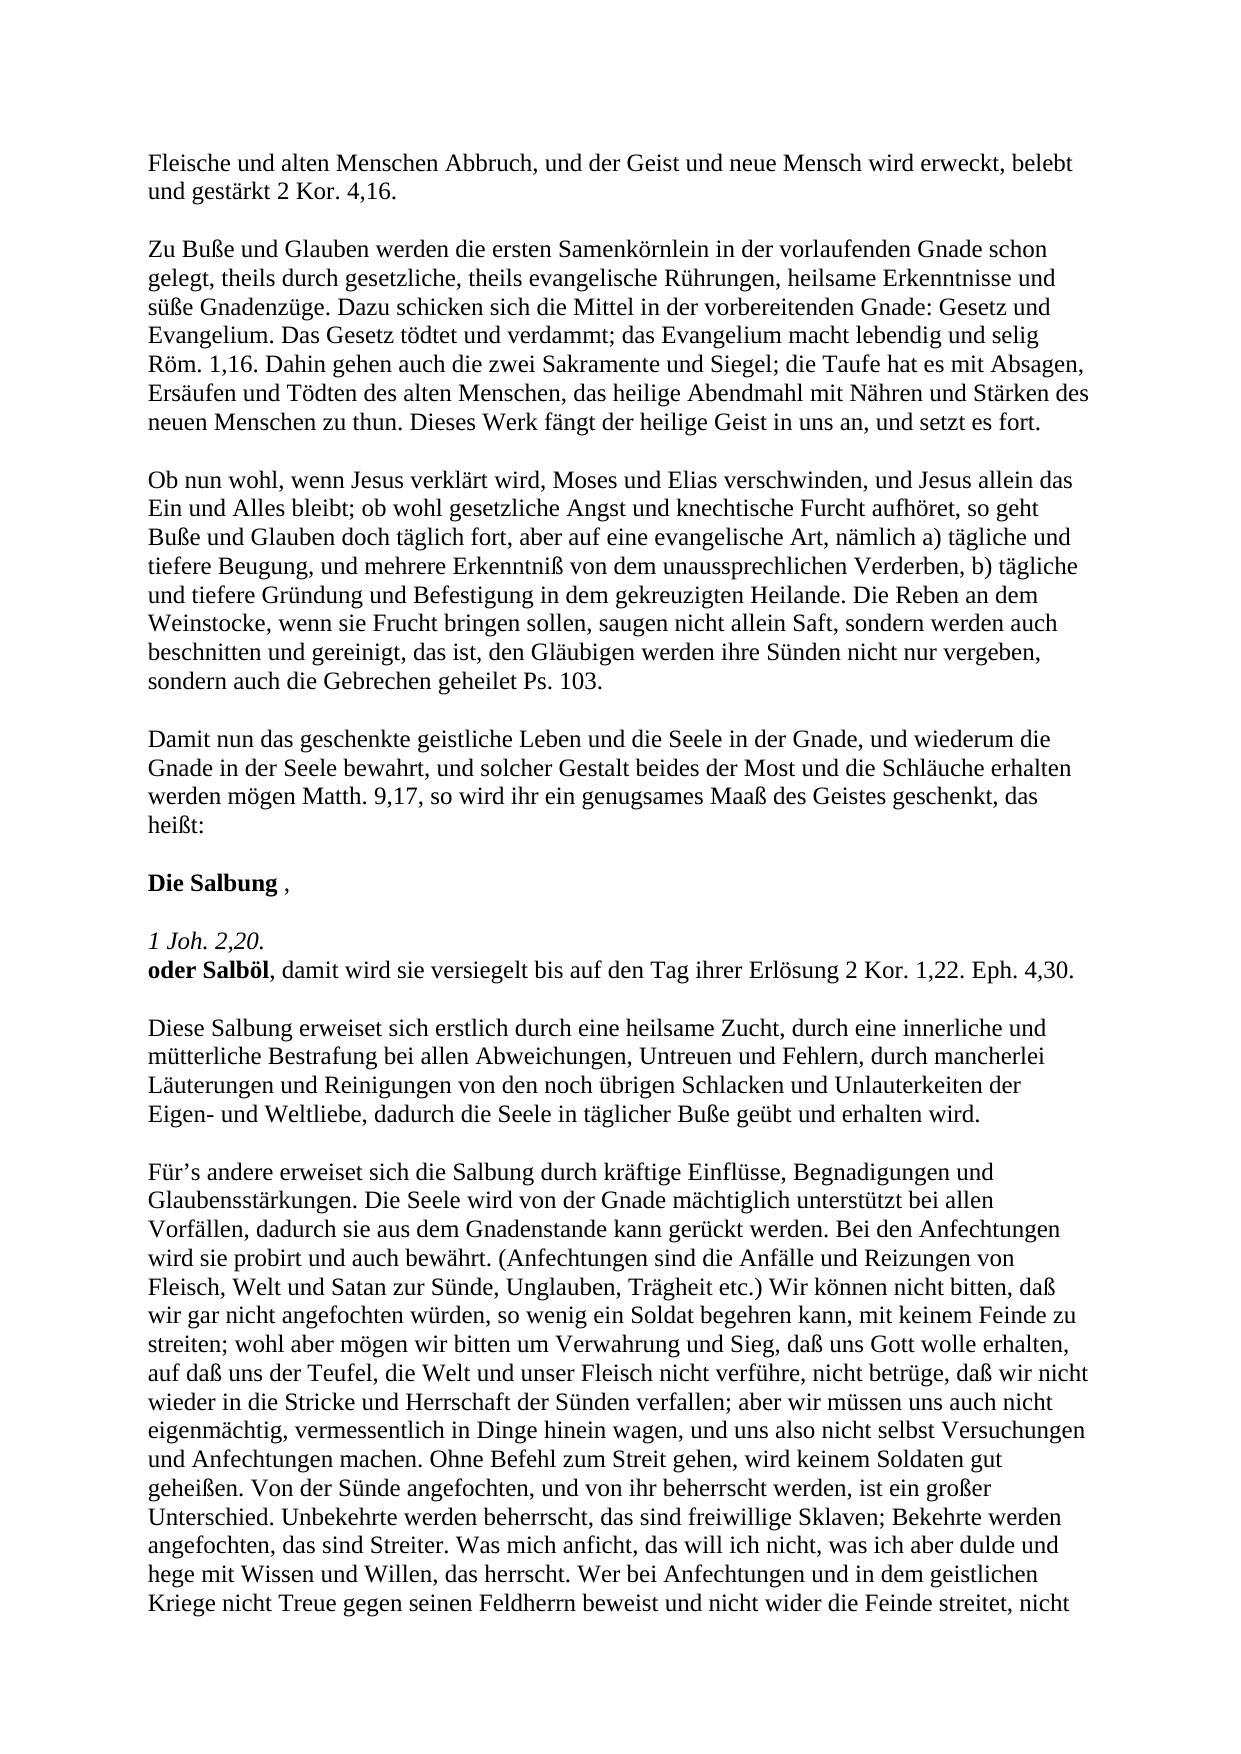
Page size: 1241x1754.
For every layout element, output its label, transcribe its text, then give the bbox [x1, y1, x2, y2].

text Diese Salbung erweiset sich erstlich durch eine heilsame Zucht, durch eine innerliche und mütterliche Bestrafung bei allen Abweichungen, Untreuen und Fehlern, durch mancherlei Läuterungen und Reinigungen von den noch übrigen Schlacken und Unlauterkeiten der Eigen- und Weltliebe, dadurch die Seele in täglicher Buße geübt und erhalten wird. [148, 1013, 1093, 1128]
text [148, 1157, 1093, 1617]
text Die Salbung , [148, 868, 1093, 897]
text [148, 148, 1093, 205]
text Damit nun das geschenkte geistliche Leben und die Seele in der Gnade, und wiederum die Gnade in der Seele bewahrt, und solcher Gestalt beides der Most und die Schläuche erhalten werden mögen Matth. 9,17, so wird ihr ein genugsames Maaß des Geistes geschenkt, das heißt: [148, 724, 1093, 839]
text 1 Joh. 2,20. oder Salböl, damit wird sie versiegelt bis auf den Tag ihrer Erlösung 2 Kor. 1,22. Eph. 4,30. [148, 926, 1093, 983]
text Zu Buße und Glauben werden die ersten Samenkörnlein in der vorlaufenden Gnade schon gelegt, theils durch gesetzliche, theils evangelische Rührungen, heilsame Erkenntnisse und süße Gnadenzüge. Dazu schicken sich die Mittel in der vorbereitenden Gnade: Gesetz und Evangelium. Das Gesetz tödtet und verdammt; das Evangelium macht lebendig und selig Röm. 1,16. Dahin gehen auch die zwei Sakramente und Siegel; die Taufe hat es mit Absagen, Ersäufen und Tödten des alten Menschen, das heilige Abendmahl mit Nähren und Stärken des neuen Menschen zu thun. Dieses Werk fängt der heilige Geist in uns an, und setzt es fort. [148, 234, 1093, 436]
text Ob nun wohl, wenn Jesus verklärt wird, Moses und Elias verschwinden, und Jesus allein das Ein und Alles bleibt; ob wohl gesetzliche Angst und knechtische Furcht aufhöret, so geht Buße und Glauben doch täglich fort, aber auf eine evangelische Art, nämlich a) tägliche und tiefere Beugung, und mehrere Erkenntniß von dem unaussprechlichen Verderben, b) tägliche und tiefere Gründung und Befestigung in dem gekreuzigten Heilande. Die Reben an dem Weinstocke, wenn sie Frucht bringen sollen, saugen nicht allein Saft, sondern werden auch beschnitten und gereinigt, das ist, den Gläubigen werden ihre Sünden nicht nur vergeben, sondern auch die Gebrechen geheilet Ps. 103. [148, 465, 1093, 695]
